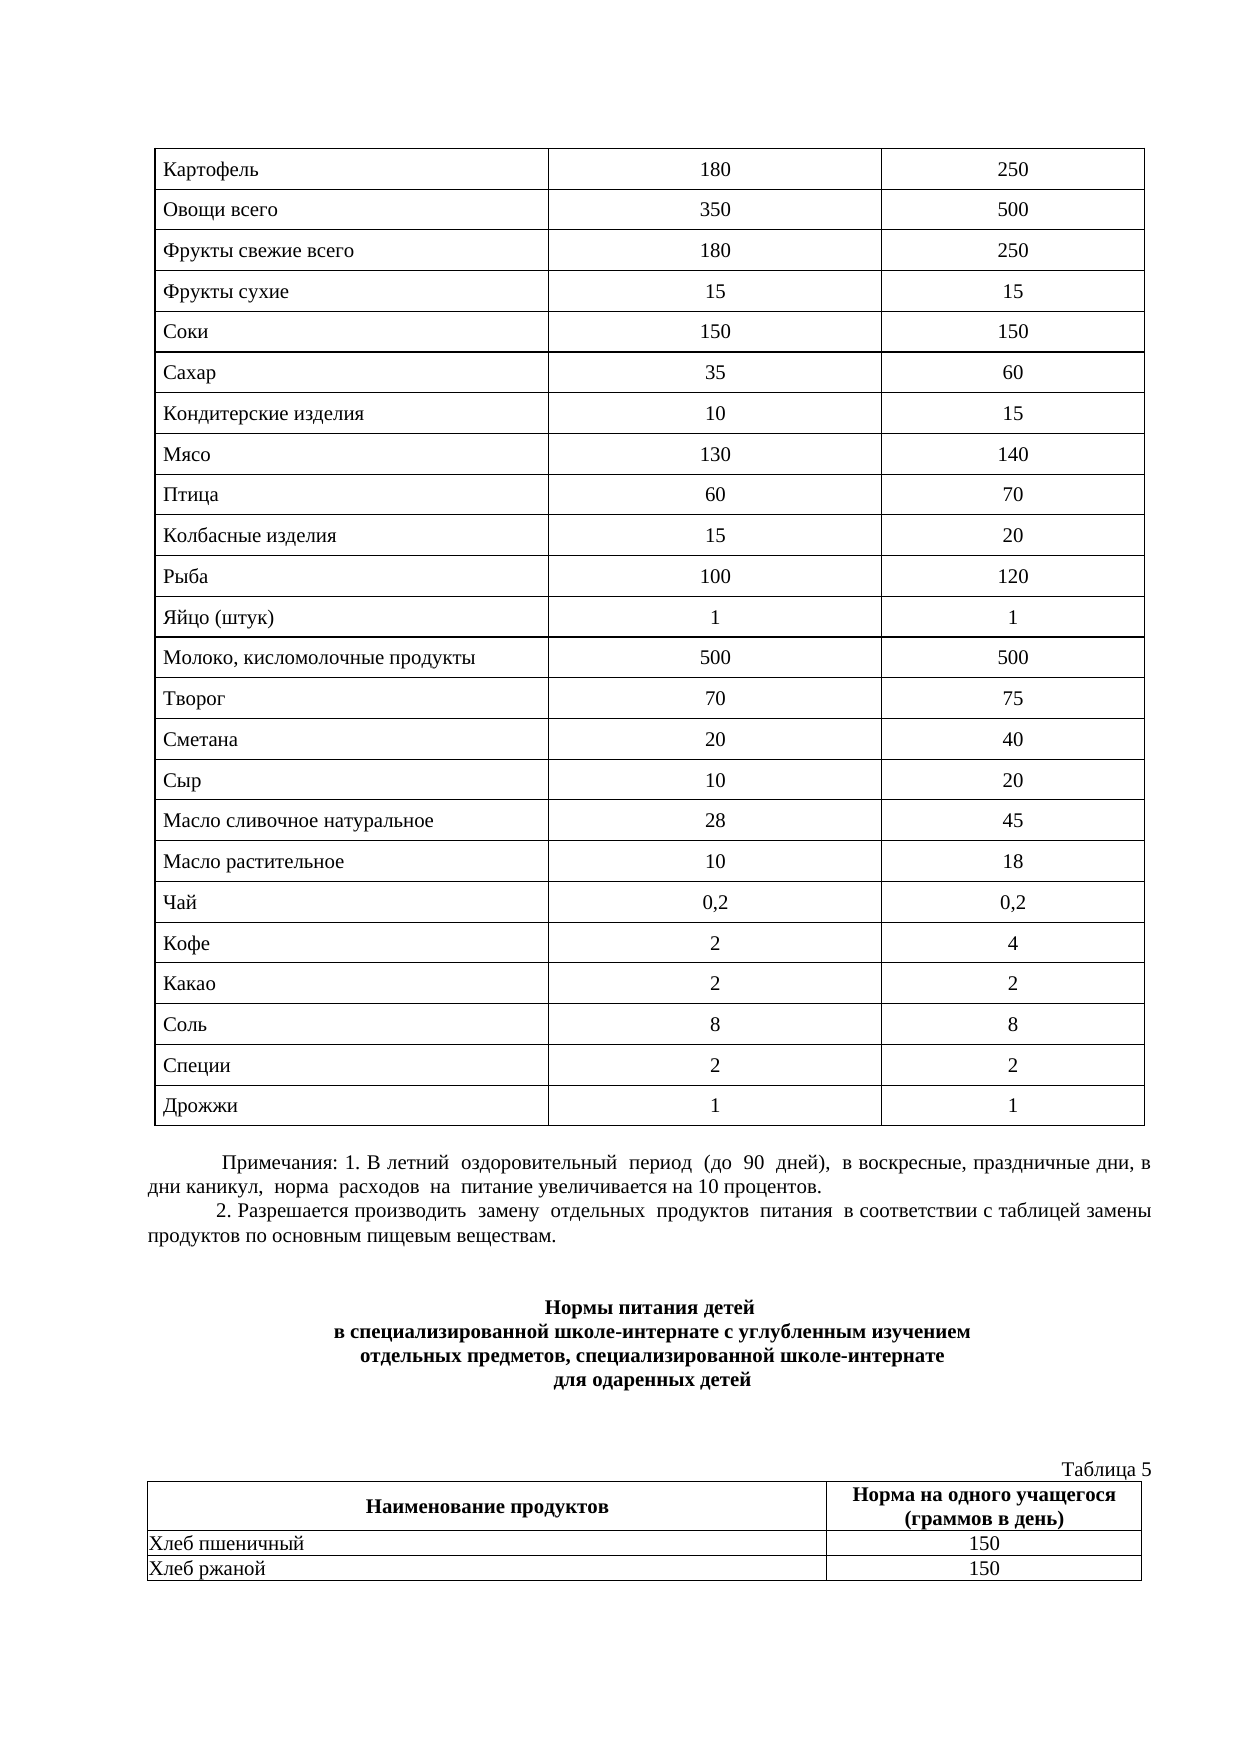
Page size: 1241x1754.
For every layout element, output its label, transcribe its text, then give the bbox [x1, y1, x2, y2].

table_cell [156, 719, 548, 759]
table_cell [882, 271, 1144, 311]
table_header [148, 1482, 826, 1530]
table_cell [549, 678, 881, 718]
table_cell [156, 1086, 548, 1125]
text Примечания: 1. В летний оздоровительный период (до 90 дней), в воскресные, праздничные дни, в дни каникул, норма расходов на питание увеличивается на 10 процентов. [148, 1150, 1152, 1198]
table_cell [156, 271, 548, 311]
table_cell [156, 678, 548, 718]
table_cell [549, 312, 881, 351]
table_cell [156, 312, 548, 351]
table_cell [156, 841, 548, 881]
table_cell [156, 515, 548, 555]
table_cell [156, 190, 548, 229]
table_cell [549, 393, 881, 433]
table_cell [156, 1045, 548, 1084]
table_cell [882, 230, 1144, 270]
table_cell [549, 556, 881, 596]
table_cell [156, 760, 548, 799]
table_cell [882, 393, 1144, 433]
text Нормы питания детей [148, 1295, 1152, 1319]
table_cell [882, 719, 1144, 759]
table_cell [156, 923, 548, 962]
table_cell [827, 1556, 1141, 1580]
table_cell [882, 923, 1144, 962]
text отдельных предметов, специализированной школе-интернате [148, 1343, 1152, 1367]
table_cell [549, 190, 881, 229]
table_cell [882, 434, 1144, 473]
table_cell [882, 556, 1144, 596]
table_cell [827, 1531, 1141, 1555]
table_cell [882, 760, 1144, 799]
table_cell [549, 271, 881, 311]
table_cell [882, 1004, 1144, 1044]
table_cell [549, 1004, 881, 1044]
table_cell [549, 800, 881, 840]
text Таблица 5 [148, 1457, 1152, 1481]
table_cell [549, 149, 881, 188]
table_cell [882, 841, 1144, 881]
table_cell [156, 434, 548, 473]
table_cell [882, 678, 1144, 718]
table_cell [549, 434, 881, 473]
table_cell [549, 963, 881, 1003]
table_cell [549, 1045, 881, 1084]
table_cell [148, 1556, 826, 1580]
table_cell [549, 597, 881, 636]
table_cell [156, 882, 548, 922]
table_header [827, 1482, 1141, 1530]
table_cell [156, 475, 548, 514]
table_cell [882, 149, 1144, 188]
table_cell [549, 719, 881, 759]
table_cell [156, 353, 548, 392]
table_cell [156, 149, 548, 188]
text для одаренных детей [148, 1367, 1152, 1391]
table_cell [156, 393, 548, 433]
text 2. Разрешается производить замену отдельных продуктов питания в соответствии с таблицей замены продуктов по основным пищевым веществам. [148, 1198, 1152, 1247]
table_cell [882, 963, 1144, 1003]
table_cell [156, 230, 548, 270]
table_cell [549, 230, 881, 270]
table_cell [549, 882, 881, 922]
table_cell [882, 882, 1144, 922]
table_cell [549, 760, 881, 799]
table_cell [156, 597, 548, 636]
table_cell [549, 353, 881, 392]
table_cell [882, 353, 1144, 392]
text в специализированной школе-интернате с углубленным изучением [148, 1319, 1152, 1343]
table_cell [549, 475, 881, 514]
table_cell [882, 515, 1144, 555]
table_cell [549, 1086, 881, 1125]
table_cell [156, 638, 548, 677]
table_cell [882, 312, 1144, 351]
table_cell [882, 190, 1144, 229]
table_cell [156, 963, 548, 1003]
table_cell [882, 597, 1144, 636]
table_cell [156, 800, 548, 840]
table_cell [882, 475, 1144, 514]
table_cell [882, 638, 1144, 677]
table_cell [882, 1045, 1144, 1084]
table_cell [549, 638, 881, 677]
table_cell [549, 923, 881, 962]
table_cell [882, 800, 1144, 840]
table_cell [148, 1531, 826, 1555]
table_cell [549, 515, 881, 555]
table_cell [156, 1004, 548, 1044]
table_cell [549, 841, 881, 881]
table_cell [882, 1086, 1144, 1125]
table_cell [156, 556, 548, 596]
